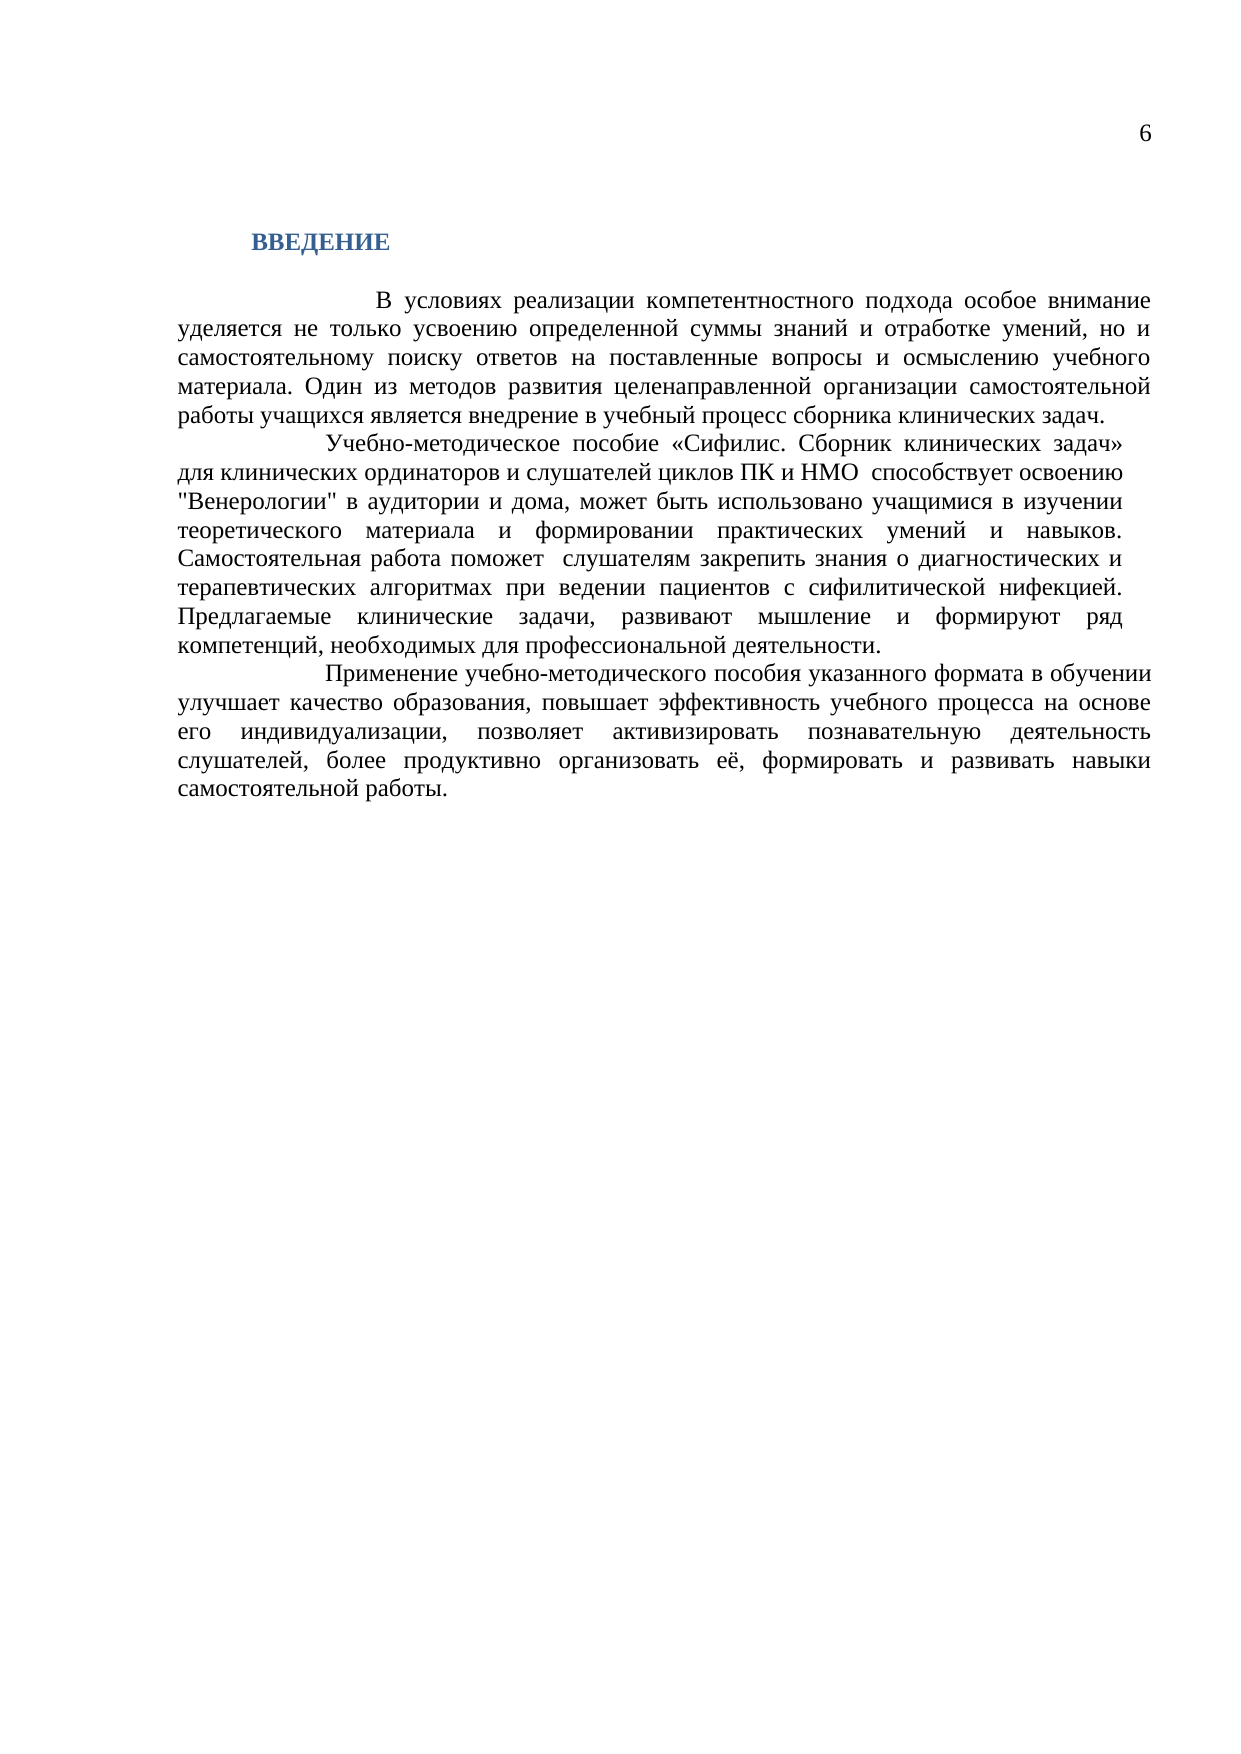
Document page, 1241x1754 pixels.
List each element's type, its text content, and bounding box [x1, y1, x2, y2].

text В условиях реализации компетентностного подхода особое внимание уделяется не только усвоению определенной суммы знаний и отработке умений, но и самостоятельному поиску ответов на поставленные вопросы и осмыслению учебного материала. Один из методов развития целенаправленной организации самостоятельной работы учащихся является внедрение в учебный процесс сборника клинических задач. [177, 285, 1152, 428]
text Применение учебно-методического пособия указанного формата в обучении улучшает качество образования, повышает эффективность учебного процесса на основе его индивидуализации, позволяет активизировать познавательную деятельность слушателей, более продуктивно организовать её, формировать и развивать навыки самостоятельной работы. [177, 658, 1152, 802]
text Учебно-методическое пособие «Сифилис. Сборник клинических задач» для клинических ординаторов и слушателей циклов ПК и НМО способствует освоению "Венерологии" в аудитории и дома, может быть использовано учащимися в изучении теоретического материала и формировании практических умений и навыков. Самостоятельная работа поможет слушателям закрепить знания о диагностических и терапевтических алгоритмах при ведении пациентов с сифилитической нифекцией. Предлагаемые клинические задачи, развивают мышление и формируют ряд компетенций, необходимых для профессиональной деятельности. [177, 428, 1123, 658]
subtitle ВВЕДЕНИЕ [177, 227, 1152, 256]
